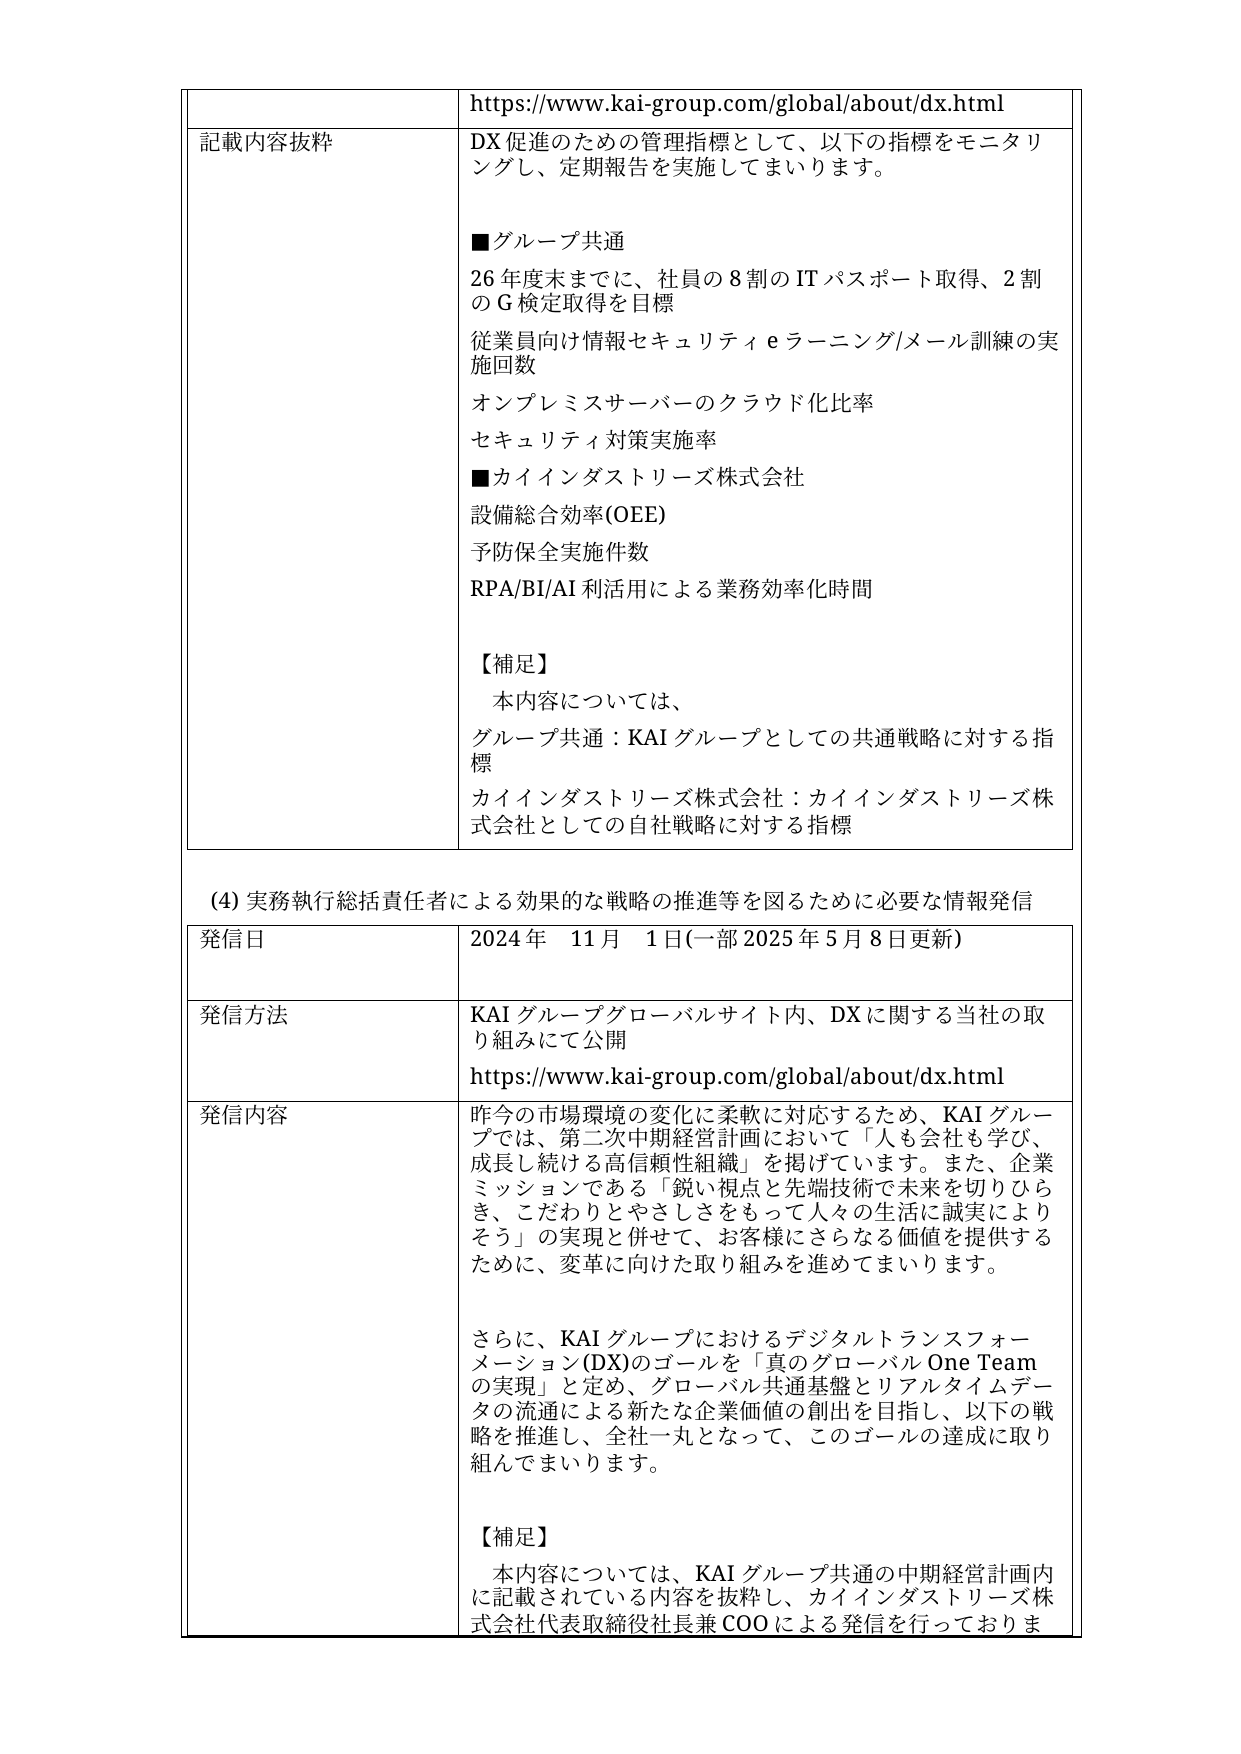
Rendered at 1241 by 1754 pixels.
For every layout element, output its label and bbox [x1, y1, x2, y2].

table_cell [182, 90, 1081, 1636]
